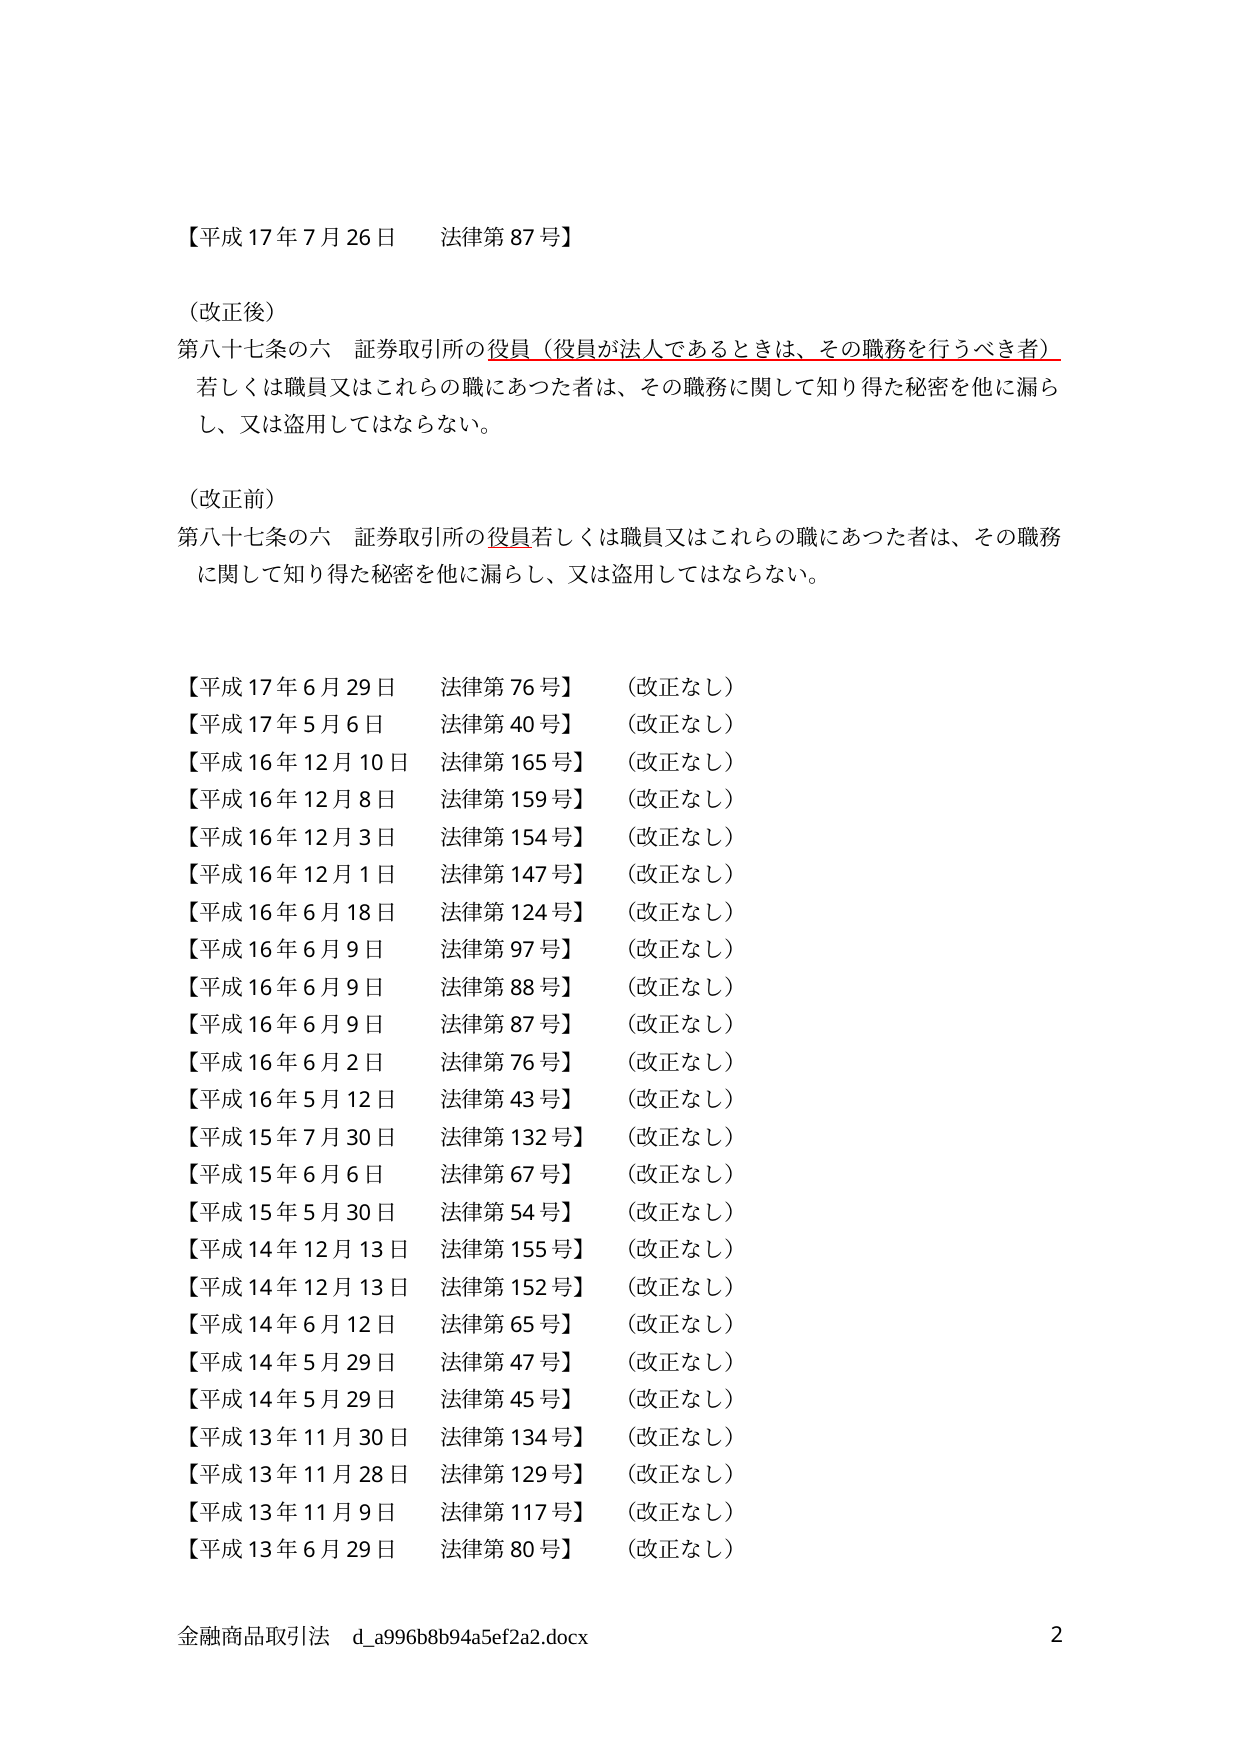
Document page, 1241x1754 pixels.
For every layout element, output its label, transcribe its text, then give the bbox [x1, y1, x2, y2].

text （改正前） [177, 479, 1063, 517]
text 【平成16年12月3日 法律第154号】 （改正なし） [177, 817, 1063, 854]
text 【平成14年5月29日 法律第47号】 （改正なし） [177, 1342, 1063, 1379]
text 【平成17年7月26日 法律第87号】 [177, 217, 1063, 254]
text 【平成14年6月12日 法律第65号】 （改正なし） [177, 1304, 1063, 1342]
text 【平成16年12月8日 法律第159号】 （改正なし） [177, 779, 1063, 817]
text 【平成16年6月18日 法律第124号】 （改正なし） [177, 892, 1063, 929]
text 【平成16年6月2日 法律第76号】 （改正なし） [177, 1042, 1063, 1079]
text 【平成13年11月30日 法律第134号】 （改正なし） [177, 1417, 1063, 1454]
text （改正後） [177, 292, 1063, 329]
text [177, 329, 1063, 442]
text 【平成16年5月12日 法律第43号】 （改正なし） [177, 1079, 1063, 1117]
text 【平成13年6月29日 法律第80号】 （改正なし） [177, 1529, 1063, 1567]
text 【平成16年12月1日 法律第147号】 （改正なし） [177, 854, 1063, 892]
text 第八十七条の六 証券取引所の役員若しくは職員又はこれらの職にあつた者は、その職務に関して知り得た秘密を他に漏らし、又は盗用してはならない。 [177, 517, 1063, 592]
text 【平成17年6月29日 法律第76号】 （改正なし） [177, 667, 1063, 704]
text 【平成16年12月10日 法律第165号】 （改正なし） [177, 742, 1063, 779]
text 【平成13年11月9日 法律第117号】 （改正なし） [177, 1492, 1063, 1529]
text 【平成13年11月28日 法律第129号】 （改正なし） [177, 1454, 1063, 1492]
text 【平成17年5月6日 法律第40号】 （改正なし） [177, 704, 1063, 742]
text 【平成15年5月30日 法律第54号】 （改正なし） [177, 1192, 1063, 1229]
text 【平成16年6月9日 法律第97号】 （改正なし） [177, 929, 1063, 967]
text 【平成16年6月9日 法律第87号】 （改正なし） [177, 1004, 1063, 1042]
text 【平成14年5月29日 法律第45号】 （改正なし） [177, 1379, 1063, 1417]
text 【平成14年12月13日 法律第155号】 （改正なし） [177, 1229, 1063, 1267]
text 【平成16年6月9日 法律第88号】 （改正なし） [177, 967, 1063, 1004]
text 【平成15年6月6日 法律第67号】 （改正なし） [177, 1154, 1063, 1192]
text 【平成14年12月13日 法律第152号】 （改正なし） [177, 1267, 1063, 1304]
text 【平成15年7月30日 法律第132号】 （改正なし） [177, 1117, 1063, 1154]
